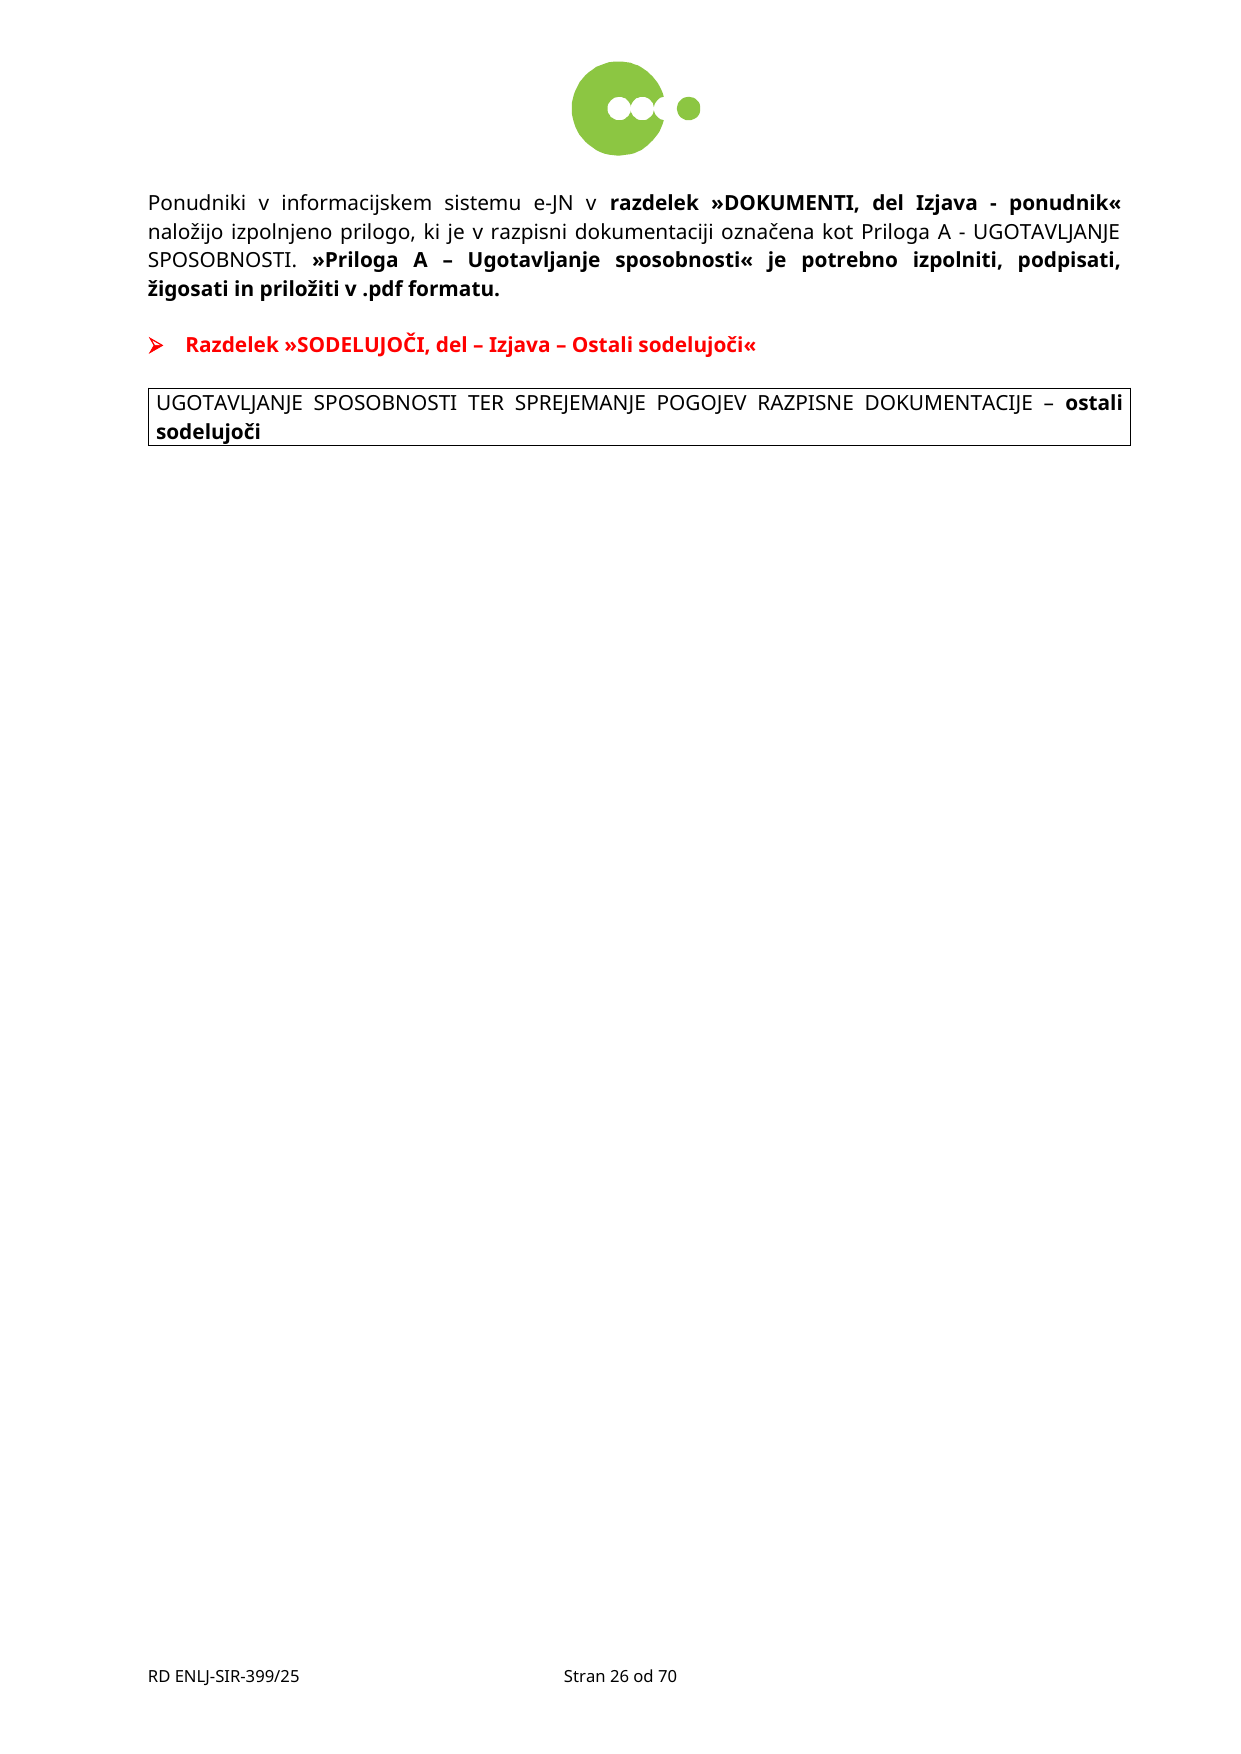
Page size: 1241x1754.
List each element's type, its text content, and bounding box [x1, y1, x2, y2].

text Ponudniki v informacijskem sistemu e-JN v razdelek »DOKUMENTI, del Izjava - ponudnik« naložijo izpolnjeno prilogo, ki je v razpisni dokumentaciji označena kot Priloga A - UGOTAVLJANJE SPOSOBNOSTI. »Priloga A – Ugotavljanje sposobnosti« je potrebno izpolniti, podpisati, žigosati in priložiti v .pdf formatu. [148, 188, 1122, 302]
table_header UGOTAVLJANJE SPOSOBNOSTI TER SPREJEMANJE POGOJEV RAZPISNE DOKUMENTACIJE – ostali sodelujoči [149, 389, 1130, 445]
list Razdelek »SODELUJOČI, del – Izjava – Ostali sodelujoči« [148, 331, 1122, 359]
